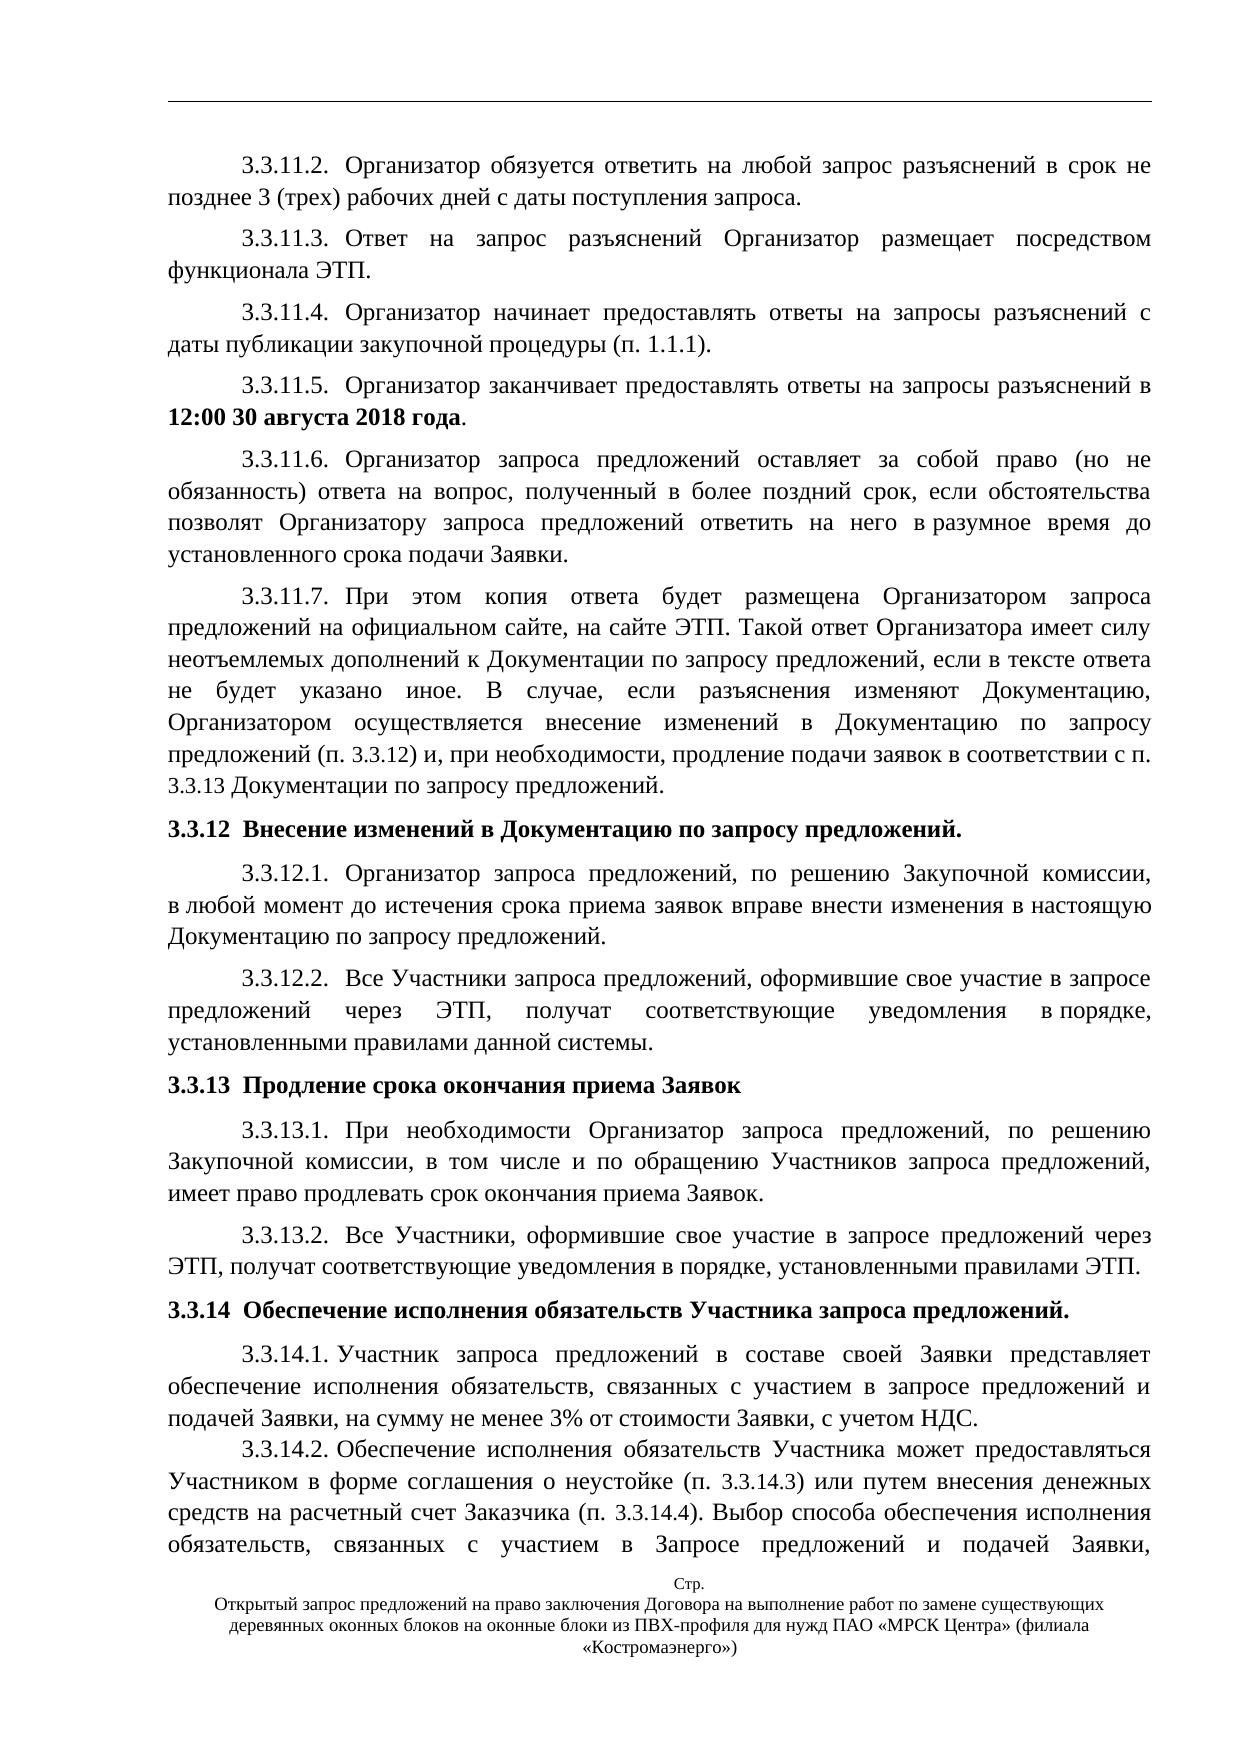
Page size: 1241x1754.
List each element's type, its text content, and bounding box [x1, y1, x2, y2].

list Организатор заканчивает предоставлять ответы на запросы разъяснений в 12:00 30 августа 2018 года. [168, 371, 1152, 431]
list Все Участники запроса предложений, оформившие свое участие в запросе предложений через ЭТП, получат соответствующие уведомления в порядке, установленными правилами данной системы. [168, 963, 1152, 1055]
list Все Участники, оформившие свое участие в запросе предложений через ЭТП, получат соответствующие уведомления в порядке, установленными правилами ЭТП. [168, 1220, 1152, 1280]
list Участник запроса предложений в составе своей Заявки представляет обеспечение исполнения обязательств, связанных с участием в запросе предложений и подачей Заявки, на сумму не менее 3% от стоимости Заявки, с учетом НДС. [168, 1339, 1152, 1431]
subtitle Внесение изменений в Документацию по запросу предложений. [168, 814, 1152, 843]
list Организатор начинает предоставлять ответы на запросы разъяснений с даты публикации закупочной процедуры (п. 1.1.1). [168, 297, 1152, 357]
list Ответ на запрос разъяснений Организатор размещает посредством функционала ЭТП. [168, 223, 1152, 284]
subtitle Продление срока окончания приема Заявок [168, 1071, 1152, 1099]
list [168, 1434, 1152, 1558]
list Организатор обязуется ответить на любой запрос разъяснений в срок не позднее 3 (трех) рабочих дней с даты поступления запроса. [168, 150, 1152, 210]
list При этом копия ответа будет размещена Организатором запроса предложений на официальном сайте, на сайте ЭТП. Такой ответ Организатора имеет силу неотъемлемых дополнений к Документации по запросу предложений, если в тексте ответа не будет указано иное. В случае, если разъяснения изменяют Документацию, Организатором осуществляется внесение изменений в Документацию по запросу предложений (п. 3.3.12) и, при необходимости, продление подачи заявок в соответствии с п. 3.3.13 Документации по запросу предложений. [168, 581, 1152, 799]
subtitle Обеспечение исполнения обязательств Участника запроса предложений. [168, 1295, 1152, 1324]
list При необходимости Организатор запроса предложений, по решению Закупочной комиссии, в том числе и по обращению Участников запроса предложений, имеет право продлевать срок окончания приема Заявок. [168, 1115, 1152, 1207]
list Организатор запроса предложений оставляет за собой право (но не обязанность) ответа на вопрос, полученный в более поздний срок, если обстоятельства позволят Организатору запроса предложений ответить на него в разумное время до установленного срока подачи Заявки. [168, 444, 1152, 568]
list Организатор запроса предложений, по решению Закупочной комиссии, в любой момент до истечения срока приема заявок вправе внести изменения в настоящую Документацию по запросу предложений. [168, 858, 1152, 950]
